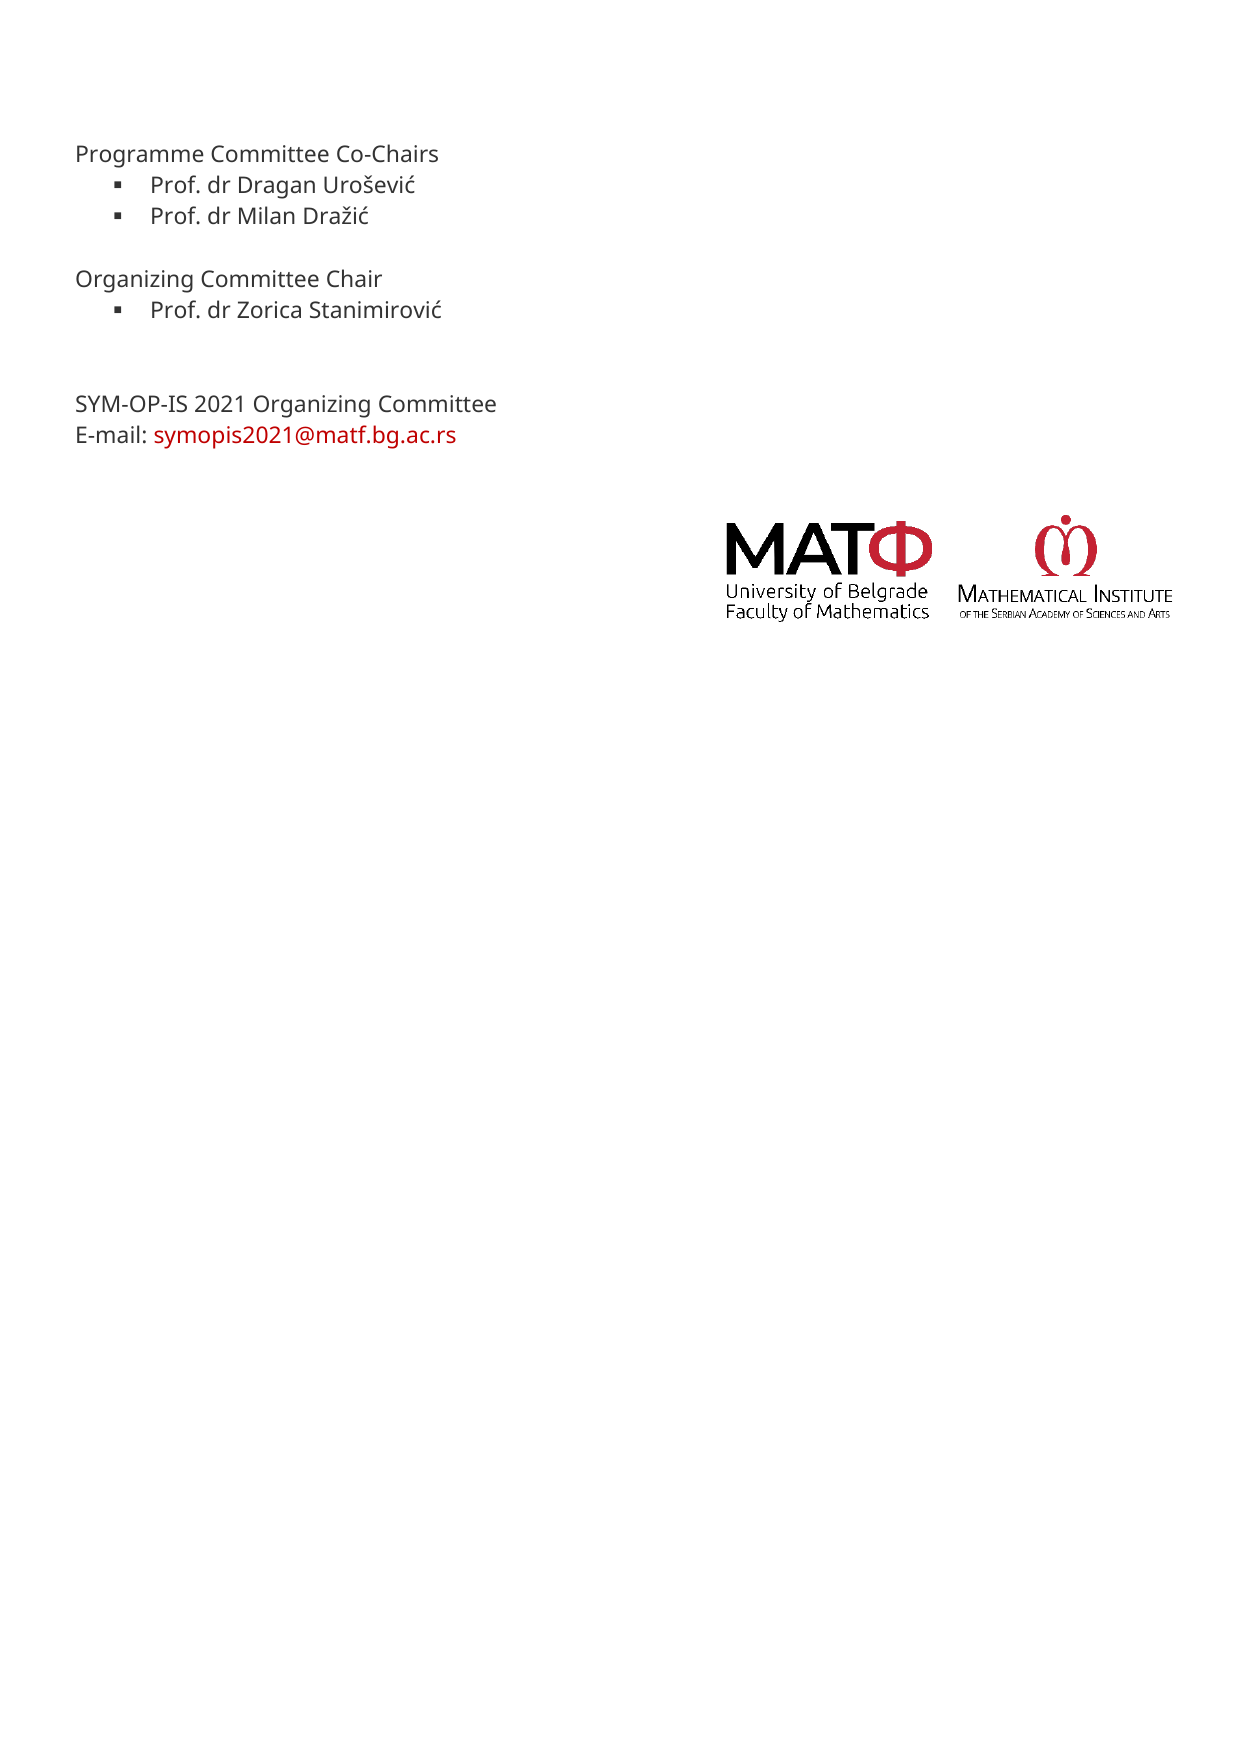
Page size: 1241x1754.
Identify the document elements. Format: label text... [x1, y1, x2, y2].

text E-mail: symopis2021@matf.bg.ac.rs [75, 419, 1165, 450]
picture [718, 511, 938, 624]
list Prof. dr Milan Dražić [112, 200, 1165, 231]
text Programme Committee Co-Chairs [75, 137, 1165, 169]
text Organizing Committee Chair [75, 262, 1165, 294]
list Prof. dr Dragan Urošević [112, 169, 1165, 200]
picture [956, 510, 1175, 626]
list Prof. dr Zorica Stanimirović [112, 294, 1165, 325]
text SYM-OP-IS 2021 Organizing Committee [75, 387, 1165, 419]
